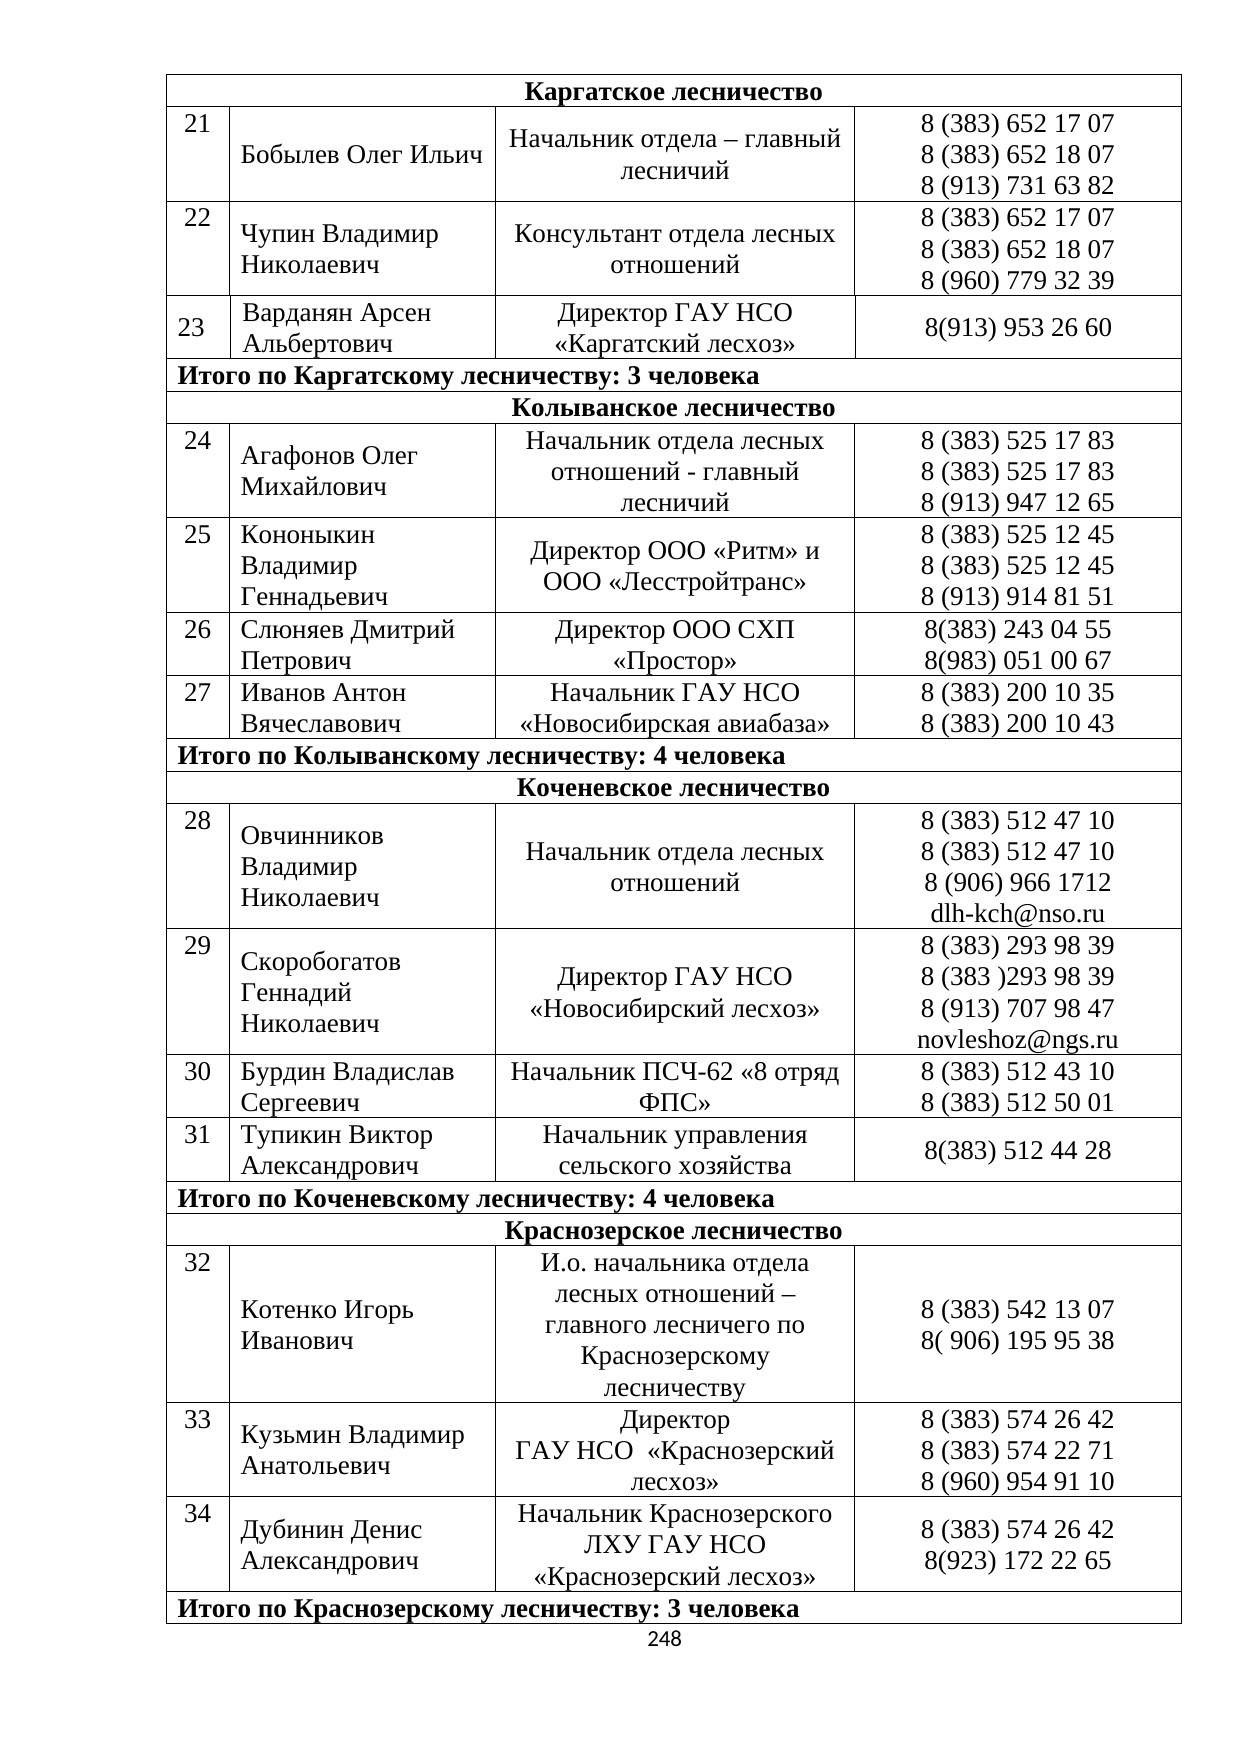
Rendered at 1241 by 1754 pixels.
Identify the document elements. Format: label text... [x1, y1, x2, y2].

table_cell Итого по Краснозерскому лесничеству: 3 человека [167, 1592, 1181, 1623]
table_cell Начальник отдела лесных отношений [496, 804, 854, 928]
table_cell Иванов Антон Вячеславович [230, 676, 495, 738]
table_cell Итого по Коченевскому лесничеству: 4 человека [167, 1182, 1181, 1213]
table_cell 24 [167, 424, 229, 517]
table_cell 8 (383) 200 10 35 8 (383) 200 10 43 [855, 676, 1181, 738]
table_cell 8 (383) 652 17 07 8 (383) 652 18 07 8 (913) 731 63 82 [855, 107, 1181, 201]
table_cell Директор ГАУ НСО «Краснозерский лесхоз» [496, 1403, 854, 1496]
table_cell Овчинников Владимир Николаевич [230, 804, 495, 928]
table_cell Бурдин Владислав Сергеевич [230, 1055, 495, 1117]
table_cell 8 (383) 574 26 42 8(923) 172 22 65 [855, 1497, 1181, 1591]
table_cell Директор ГАУ НСО «Новосибирский лесхоз» [496, 929, 854, 1054]
table_cell Начальник ГАУ НСО «Новосибирская авиабаза» [496, 676, 854, 738]
table_cell Слюняев Дмитрий Петрович [230, 613, 495, 675]
table_cell Бобылев Олег Ильич [230, 107, 495, 201]
table_cell 25 [167, 518, 229, 612]
table_cell Тупикин Виктор Александрович [230, 1118, 495, 1181]
table_cell 21 [167, 107, 229, 201]
table_cell Начальник ПСЧ-62 «8 отряд ФПС» [496, 1055, 854, 1117]
table_cell 29 [167, 929, 229, 1054]
table_cell 23 [167, 296, 230, 358]
table_cell Чупин Владимир Николаевич [230, 202, 495, 295]
table_cell Дубинин Денис Александрович [230, 1497, 495, 1591]
table_cell 8 (383) 574 26 42 8 (383) 574 22 71 8 (960) 954 91 10 [855, 1403, 1181, 1496]
table_cell 30 [167, 1055, 229, 1117]
table_cell Директор ООО СХП «Простор» [496, 613, 854, 675]
table_cell Агафонов Олег Михайлович [230, 424, 495, 517]
table_cell Директор ГАУ НСО «Каргатский лесхоз» [496, 296, 855, 358]
table_cell Итого по Колыванскому лесничеству: 4 человека [167, 739, 1181, 771]
table_cell 33 [167, 1403, 229, 1496]
table_cell 8(383) 512 44 28 [855, 1118, 1181, 1181]
table_cell 31 [167, 1118, 229, 1181]
table_cell 8 (383) 525 12 45 8 (383) 525 12 45 8 (913) 914 81 51 [855, 518, 1181, 612]
table_cell 8 (383) 293 98 39 8 (383 )293 98 39 8 (913) 707 98 47 novleshoz@ngs.ru [855, 929, 1181, 1054]
table_cell Начальник управления сельского хозяйства [496, 1118, 854, 1181]
table_cell И.о. начальника отдела лесных отношений – главного лесничего по Краснозерскому лесничеству [496, 1246, 854, 1402]
table_cell 8 (383) 652 17 07 8 (383) 652 18 07 8 (960) 779 32 39 [855, 202, 1181, 295]
table_cell 8 (383) 512 47 10 8 (383) 512 47 10 8 (906) 966 1712 dlh-kch@nso.ru [855, 804, 1181, 928]
table_cell Краснозерское лесничество [167, 1214, 1181, 1245]
table_cell Итого по Каргатскому лесничеству: 3 человека [167, 359, 1181, 391]
table_cell 28 [167, 804, 229, 928]
table_cell Директор ООО «Ритм» и ООО «Лесстройтранс» [496, 518, 854, 612]
table_cell 8(383) 243 04 55 8(983) 051 00 67 [855, 613, 1181, 675]
table_cell Начальник отдела лесных отношений - главный лесничий [496, 424, 854, 517]
table_cell Скоробогатов Геннадий Николаевич [230, 929, 495, 1054]
table_cell 26 [167, 613, 229, 675]
table_cell 32 [167, 1246, 229, 1402]
table_cell 27 [167, 676, 229, 738]
table_cell 8 (383) 542 13 07 8( 906) 195 95 38 [855, 1246, 1181, 1402]
table_cell Начальник отдела – главный лесничий [496, 107, 854, 201]
table_cell Консультант отдела лесных отношений [496, 202, 854, 295]
table_cell Начальник Краснозерского ЛХУ ГАУ НСО «Краснозерский лесхоз» [496, 1497, 854, 1591]
table_cell 22 [167, 202, 229, 295]
table_cell 8 (383) 512 43 10 8 (383) 512 50 01 [855, 1055, 1181, 1117]
table_cell Каргатское лесничество [167, 75, 1181, 106]
table_cell Кононыкин Владимир Геннадьевич [230, 518, 495, 612]
table_cell 8 (383) 525 17 83 8 (383) 525 17 83 8 (913) 947 12 65 [855, 424, 1181, 517]
table_cell Коченевское лесничество [167, 772, 1181, 803]
table_cell Котенко Игорь Иванович [230, 1246, 495, 1402]
table_cell Кузьмин Владимир Анатольевич [230, 1403, 495, 1496]
table_cell 8(913) 953 26 60 [856, 296, 1181, 358]
table_cell Варданян Арсен Альбертович [231, 296, 495, 358]
table_cell 34 [167, 1497, 229, 1591]
table_cell Колыванское лесничество [167, 392, 1181, 423]
